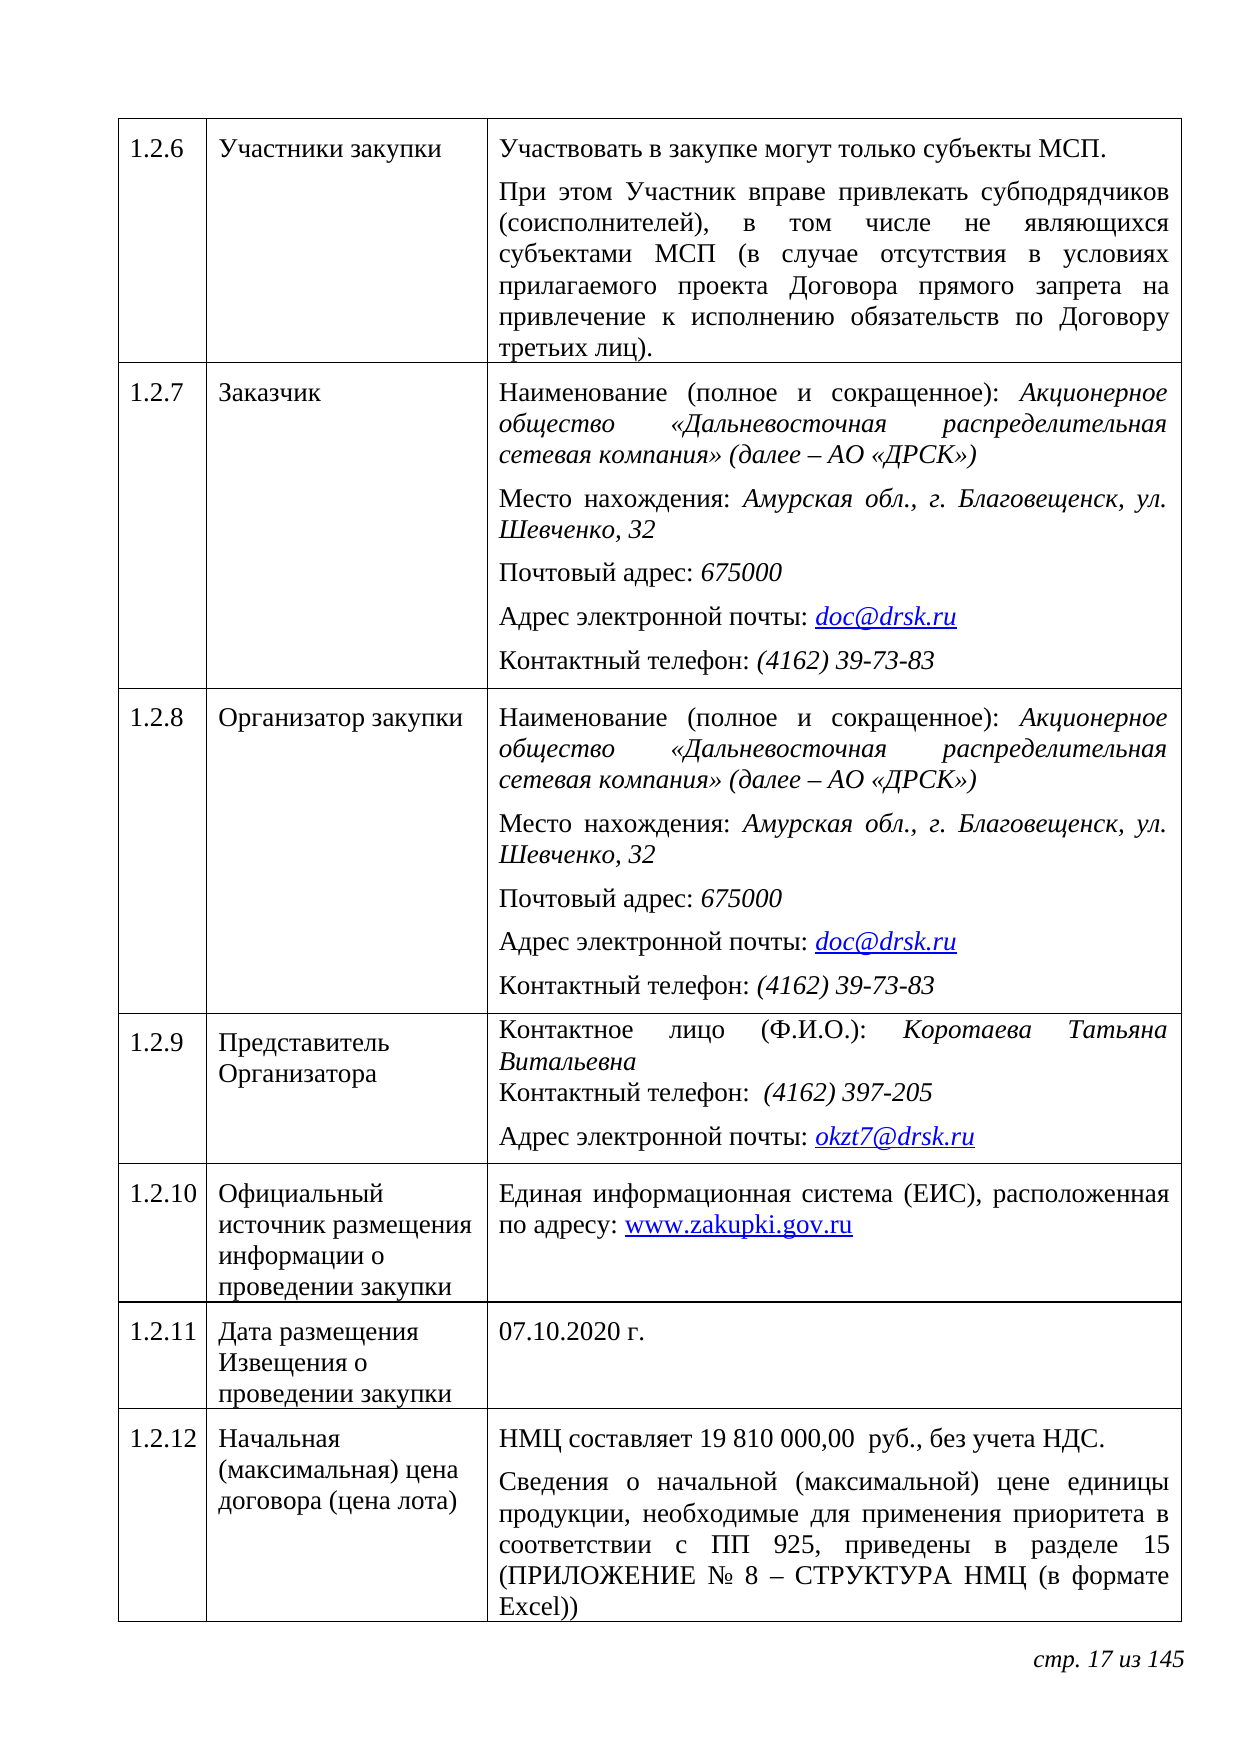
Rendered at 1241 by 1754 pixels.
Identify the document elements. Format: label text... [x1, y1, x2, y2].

table_cell НМЦ составляет 19 810 000,00 руб., без учета НДС. Сведения о начальной (максимальной) цене единицы продукции, необходимые для применения приоритета в соответствии с ПП 925, приведены в разделе 15 (ПРИЛОЖЕНИЕ № 8 – СТРУКТУРА НМЦ (в формате Excel)) [488, 1409, 1181, 1621]
table_cell Представитель Организатора [207, 1014, 487, 1163]
table_cell Официальный источник размещения информации о проведении закупки [207, 1164, 487, 1301]
table_cell Дата размещения Извещения о проведении закупки [207, 1303, 487, 1408]
table_cell Участвовать в закупке могут только субъекты МСП. При этом Участник вправе привлекать субподрядчиков (соисполнителей), в том числе не являющихся субъектами МСП (в случае отсутствия в условиях прилагаемого проекта Договора прямого запрета на привлечение к исполнению обязательств по Договору третьих лиц). [488, 119, 1181, 362]
table_cell [119, 1164, 206, 1301]
table_cell [119, 1409, 206, 1621]
table_cell Организатор закупки [207, 689, 487, 1013]
table_cell Заказчик [207, 363, 487, 687]
table_cell [119, 689, 206, 1013]
table_cell Начальная (максимальная) цена договора (цена лота) [207, 1409, 487, 1621]
table_cell [119, 119, 206, 362]
table_cell [119, 1014, 206, 1163]
table_cell 07.10.2020 г. [488, 1303, 1181, 1408]
table_cell [119, 1303, 206, 1408]
table_cell [119, 363, 206, 687]
table_cell Контактное лицо (Ф.И.О.): Коротаева Татьяна Витальевна Контактный телефон: (4162) 397-205 Адрес электронной почты: okzt7@drsk.ru [488, 1014, 1181, 1163]
table_cell Участники закупки [207, 119, 487, 362]
table_cell Наименование (полное и сокращенное): Акционерное общество «Дальневосточная распределительная сетевая компания» (далее – АО «ДРСК») Место нахождения: Амурская обл., г. Благовещенск, ул. Шевченко, 32 Почтовый адрес: 675000 Адрес электронной почты: doc@drsk.ru Контактный телефон: (4162) 39-73-83 [488, 363, 1181, 687]
table_cell Единая информационная система (ЕИС), расположенная по адресу: www.zakupki.gov.ru [488, 1164, 1181, 1301]
table_cell Наименование (полное и сокращенное): Акционерное общество «Дальневосточная распределительная сетевая компания» (далее – АО «ДРСК») Место нахождения: Амурская обл., г. Благовещенск, ул. Шевченко, 32 Почтовый адрес: 675000 Адрес электронной почты: doc@drsk.ru Контактный телефон: (4162) 39-73-83 [488, 689, 1181, 1013]
